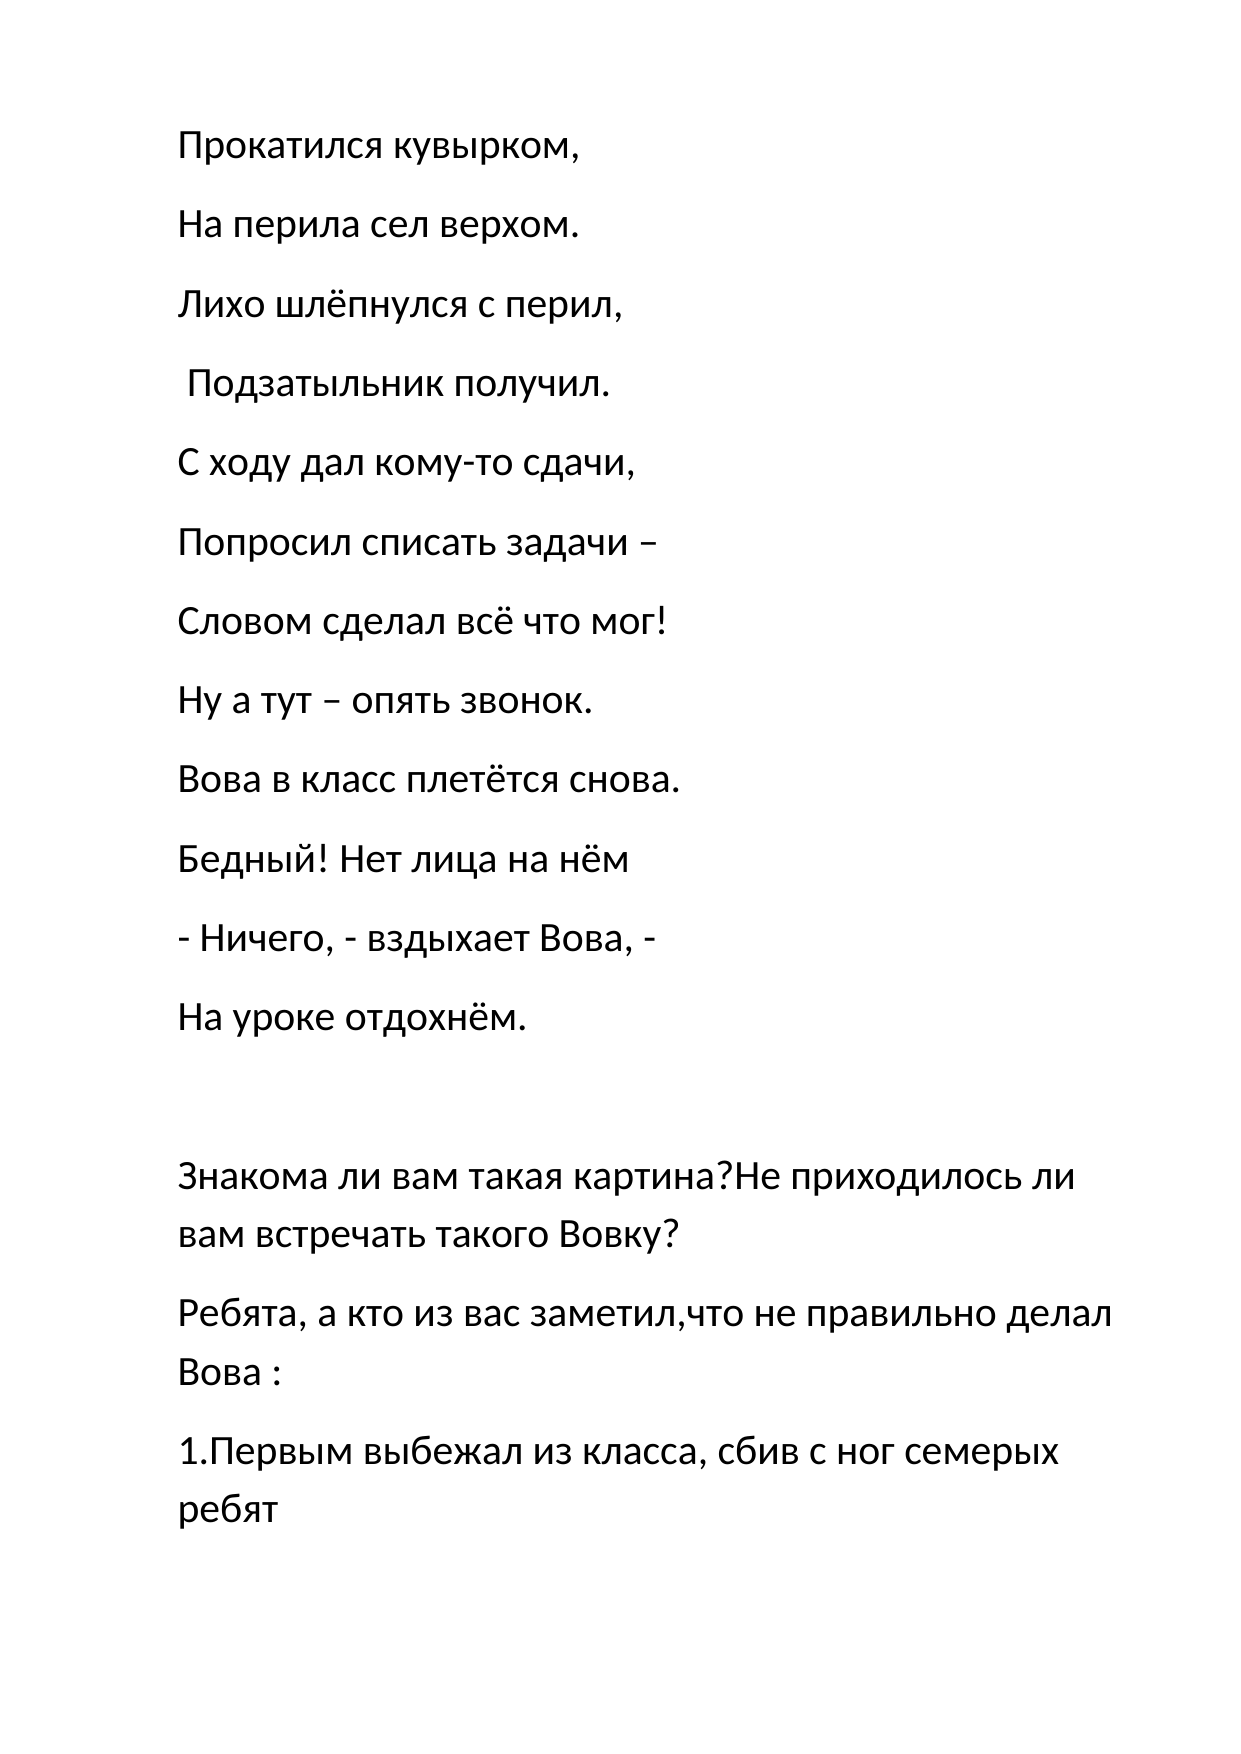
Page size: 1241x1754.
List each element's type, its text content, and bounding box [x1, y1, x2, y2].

text Ребята, а кто из вас заметил,что не правильно делал Вова : [177, 1286, 1152, 1396]
text Знакома ли вам такая картина?Не приходилось ли вам встречать такого Вовку? [177, 1149, 1152, 1258]
text Лихо шлёпнулся с перил, [177, 277, 1152, 327]
text Ну а тут – опять звонок. [177, 673, 1152, 724]
text Прокатился кувырком, [177, 118, 1152, 169]
text Словом сделал всё что мог! [177, 594, 1152, 644]
text Бедный! Нет лица на нём [177, 832, 1152, 882]
text Подзатыльник получил. [177, 356, 1152, 407]
text Попросил списать задачи – [177, 514, 1152, 565]
text С ходу дал кому-то сдачи, [177, 435, 1152, 486]
text 1.Первым выбежал из класса, сбив с ног семерых ребят [177, 1424, 1152, 1533]
text - Ничего, - вздыхает Вова, - [177, 911, 1152, 962]
text На уроке отдохнём. [177, 990, 1152, 1041]
text Вова в класс плетётся снова. [177, 752, 1152, 803]
text На перила сел верхом. [177, 197, 1152, 248]
